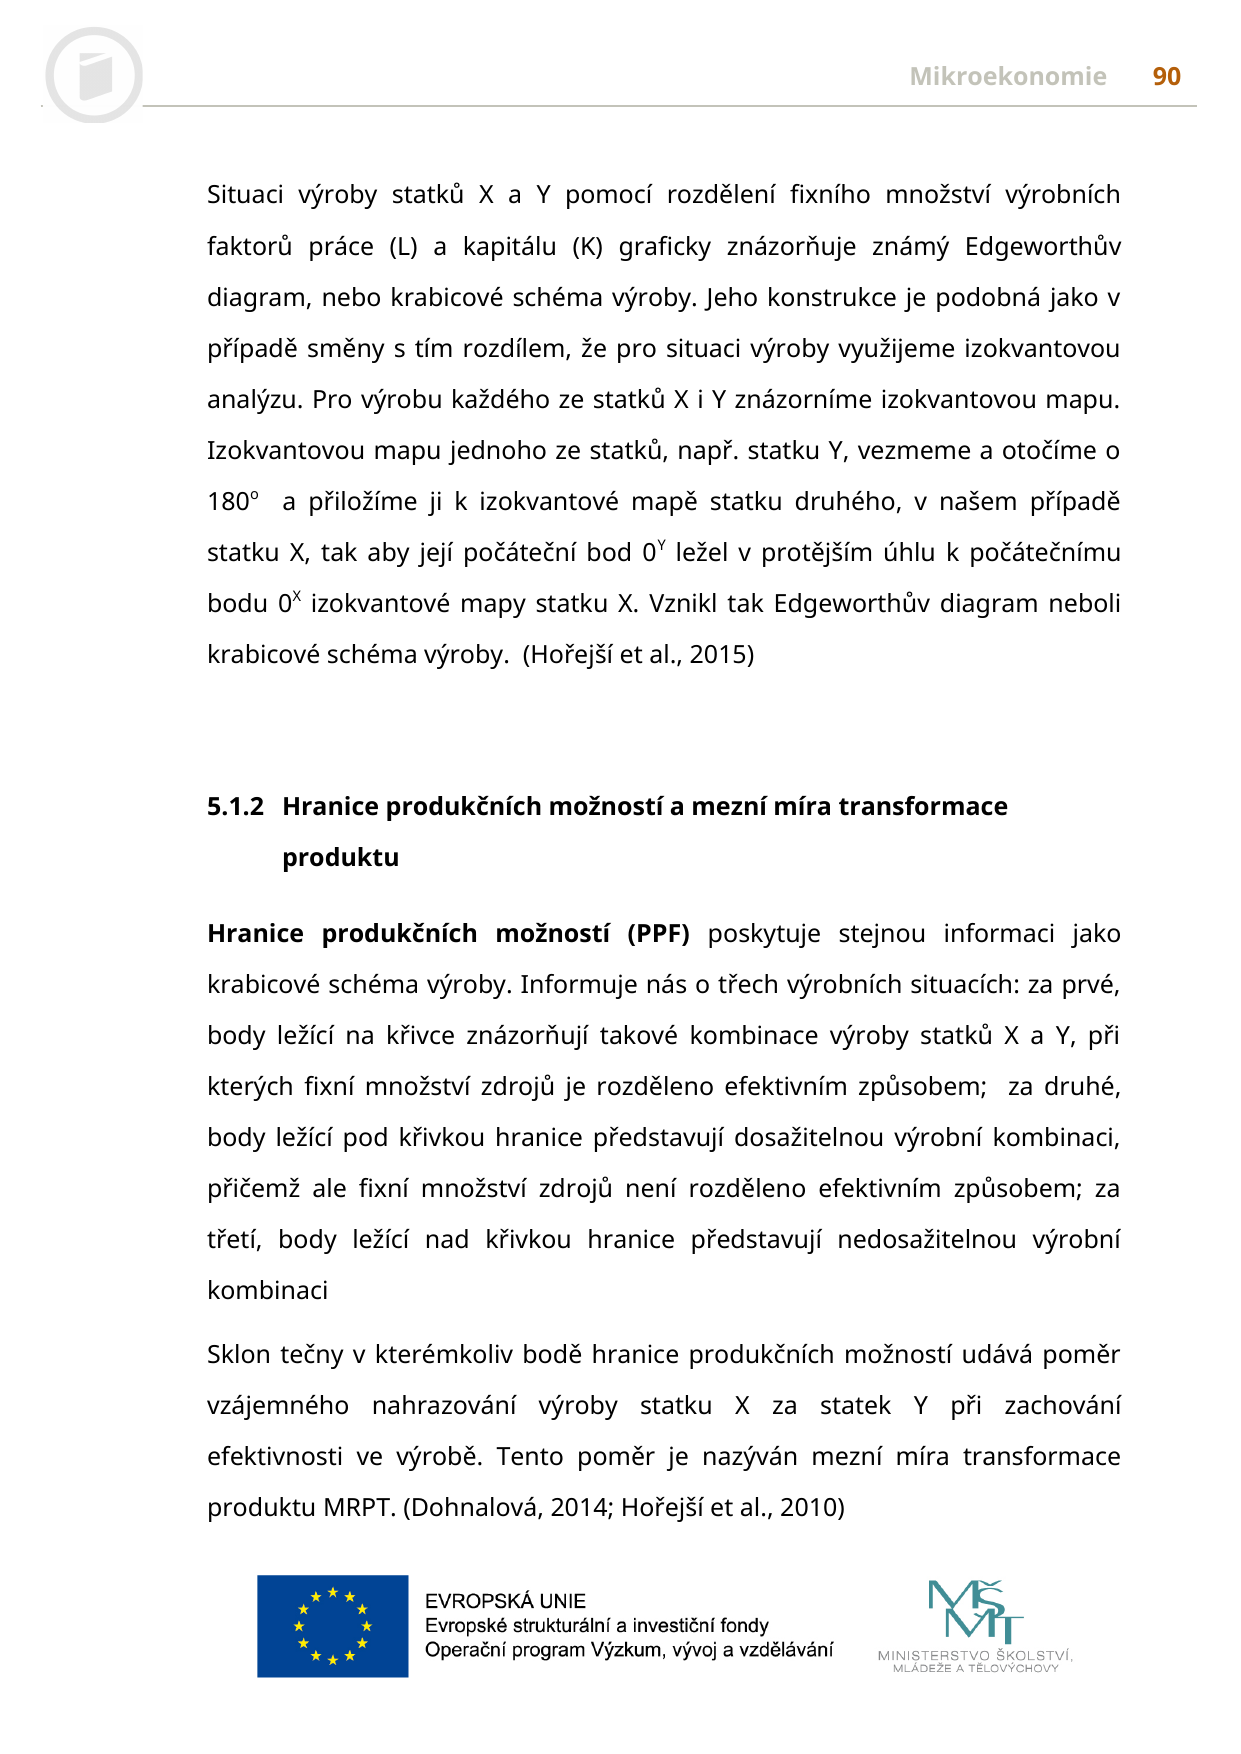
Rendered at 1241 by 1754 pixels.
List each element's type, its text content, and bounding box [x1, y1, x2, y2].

text Hranice produkčních možností (PPF) poskytuje stejnou informaci jako krabicové schéma výroby. Informuje nás o třech výrobních situacích: za prvé, body ležící na křivce znázorňují takové kombinace výroby statků X a Y, při kterých fixní množství zdrojů je rozděleno efektivním způsobem; za druhé, body ležící pod křivkou hranice představují dosažitelnou výrobní kombinaci, přičemž ale fixní množství zdrojů není rozděleno efektivním způsobem; za třetí, body ležící nad křivkou hranice představují nedosažitelnou výrobní kombinaci [207, 916, 1122, 1307]
text Situaci výroby statků X a Y pomocí rozdělení fixního množství výrobních faktorů práce (L) a kapitálu (K) graficky znázorňuje známý Edgeworthův diagram, nebo krabicové schéma výroby. Jeho konstrukce je podobná jako v případě směny s tím rozdílem, že pro situaci výroby využijeme izokvantovou analýzu. Pro výrobu každého ze statků X i Y znázorníme izokvantovou mapu. Izokvantovou mapu jednoho ze statků, např. statku Y, vezmeme a otočíme o 180o a přiložíme ji k izokvantové mapě statku druhého, v našem případě statku X, tak aby její počáteční bod 0Y ležel v protějším úhlu k počátečnímu bodu 0X izokvantové mapy statku X. Vznikl tak Edgeworthův diagram neboli krabicové schéma výroby. (Hořejší et al., 2015) [207, 177, 1122, 671]
picture [206, 1524, 1123, 1728]
text Sklon tečny v kterémkoliv bodě hranice produkčních možností udává poměr vzájemného nahrazování výroby statku X za statek Y při zachování efektivnosti ve výrobě. Tento poměr je nazýván mezní míra transformace produktu MRPT. (Dohnalová, 2014; Hořejší et al., 2010) [207, 1337, 1122, 1524]
subtitle Hranice produkčních možností a mezní míra transformace produktu [207, 789, 1122, 874]
